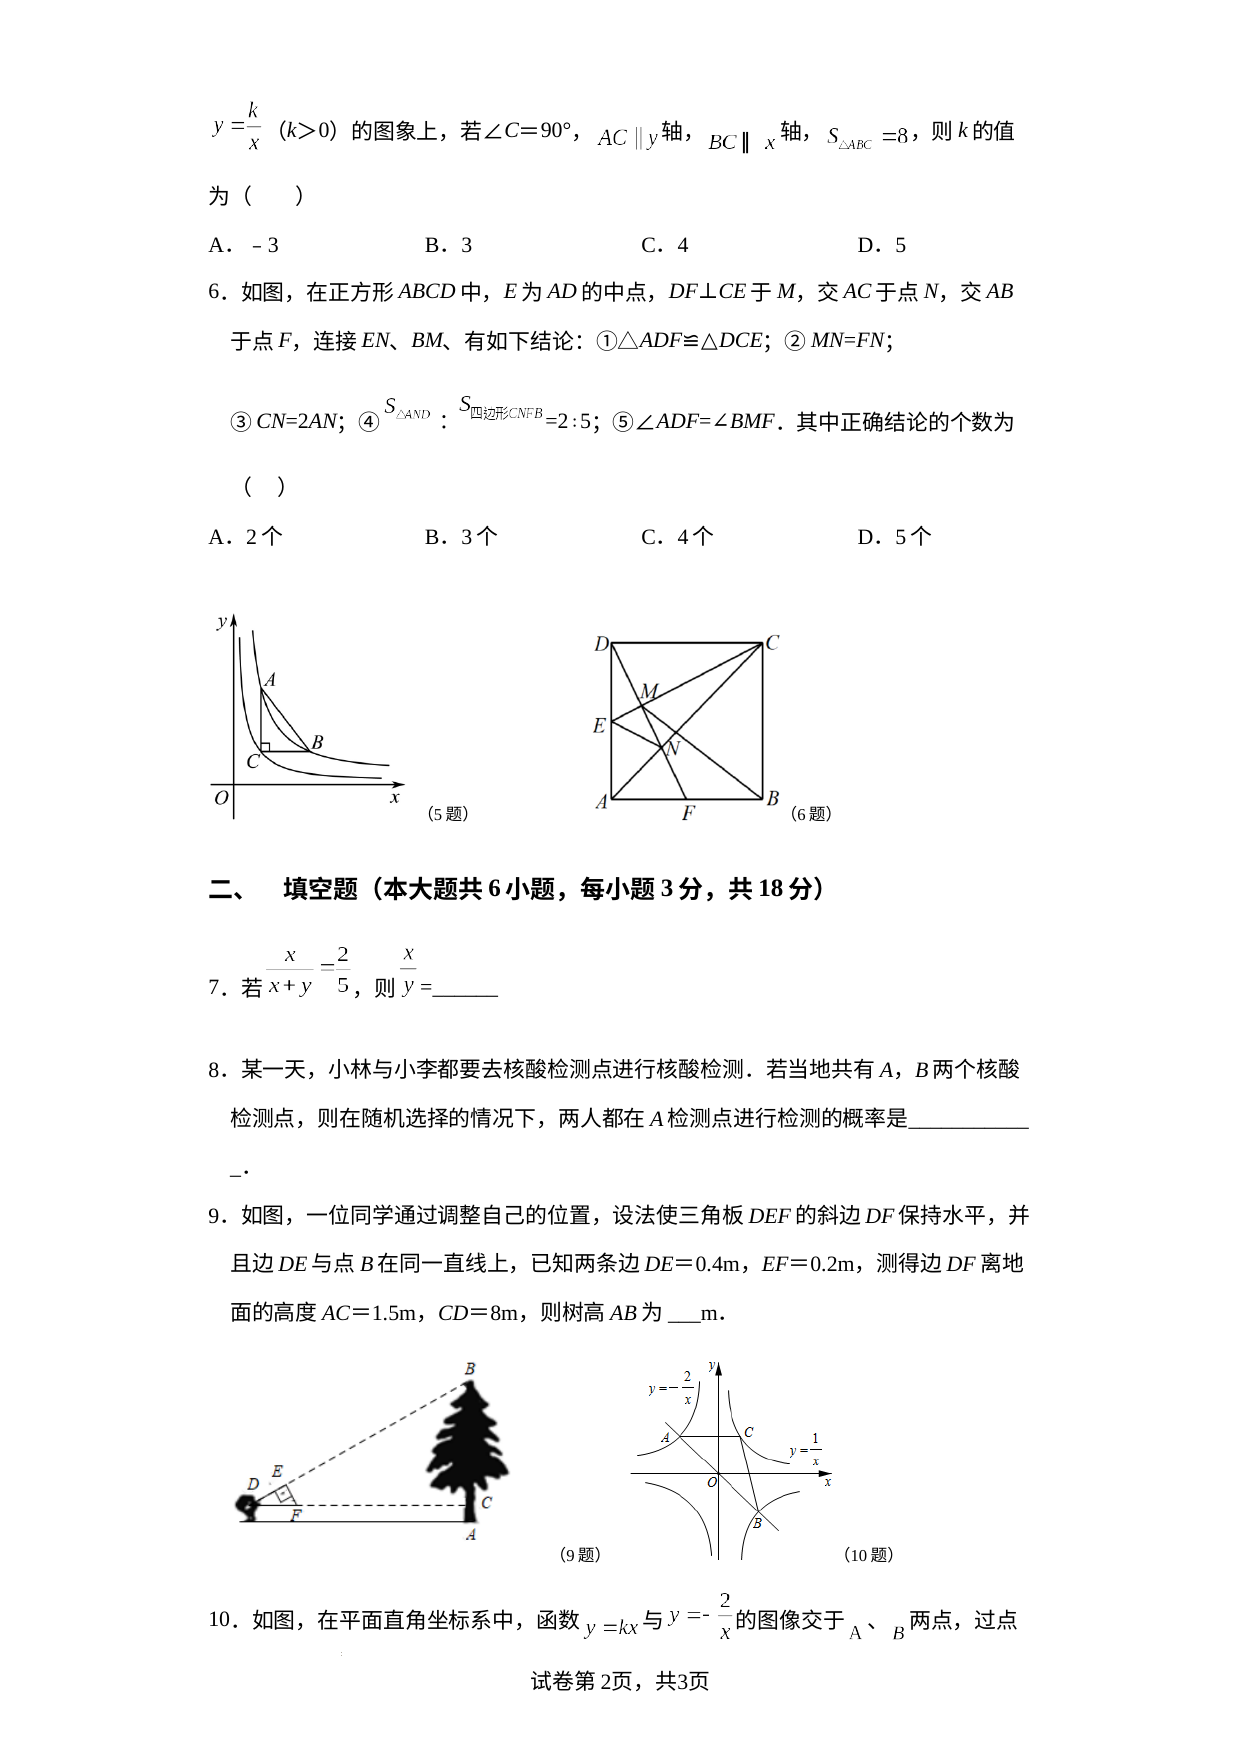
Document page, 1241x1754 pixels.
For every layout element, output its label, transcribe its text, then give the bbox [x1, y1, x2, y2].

text 8．某一天，小林与小李都要去核酸检测点进行核酸检测．若当地共有A，B两个核酸检测点，则在随机选择的情况下，两人都在A检测点进行检测的概率是____________． [208, 1051, 1032, 1181]
text A．2个 B．3个 C．4个 D．5个 [208, 518, 1032, 551]
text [208, 97, 1032, 211]
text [208, 1586, 1032, 1651]
list 填空题（本大题共6小题，每小题3分，共18分） [208, 855, 1032, 920]
text 9．如图，一位同学通过调整自己的位置，设法使三角板DEF的斜边DF保持水平，并且边DE与点B在同一直线上，已知两条边DE＝0.4m，EF＝0.2m，测得边DF离地面的高度AC＝1.5m，CD＝8m，则树高AB为 ___m． [208, 1197, 1032, 1327]
text 7．若，则=______ [208, 938, 1032, 1036]
picture [630, 1358, 834, 1562]
picture [208, 611, 407, 821]
text A．﹣3 B．3 C．4 D．5 [208, 227, 1032, 259]
picture [591, 633, 781, 821]
text 6．如图，在正方形ABCD中，E为AD的中点，DF⊥CE于M，交AC于点N，交AB于点F，连接EN、BM、有如下结论：①△ADF≌△DCE；②MN=FN；③CN=2AN；④∶=2∶5；⑤∠ADF=∠BMF．其中正确结论的个数为（ ） [208, 275, 1032, 502]
picture [208, 1343, 544, 1562]
